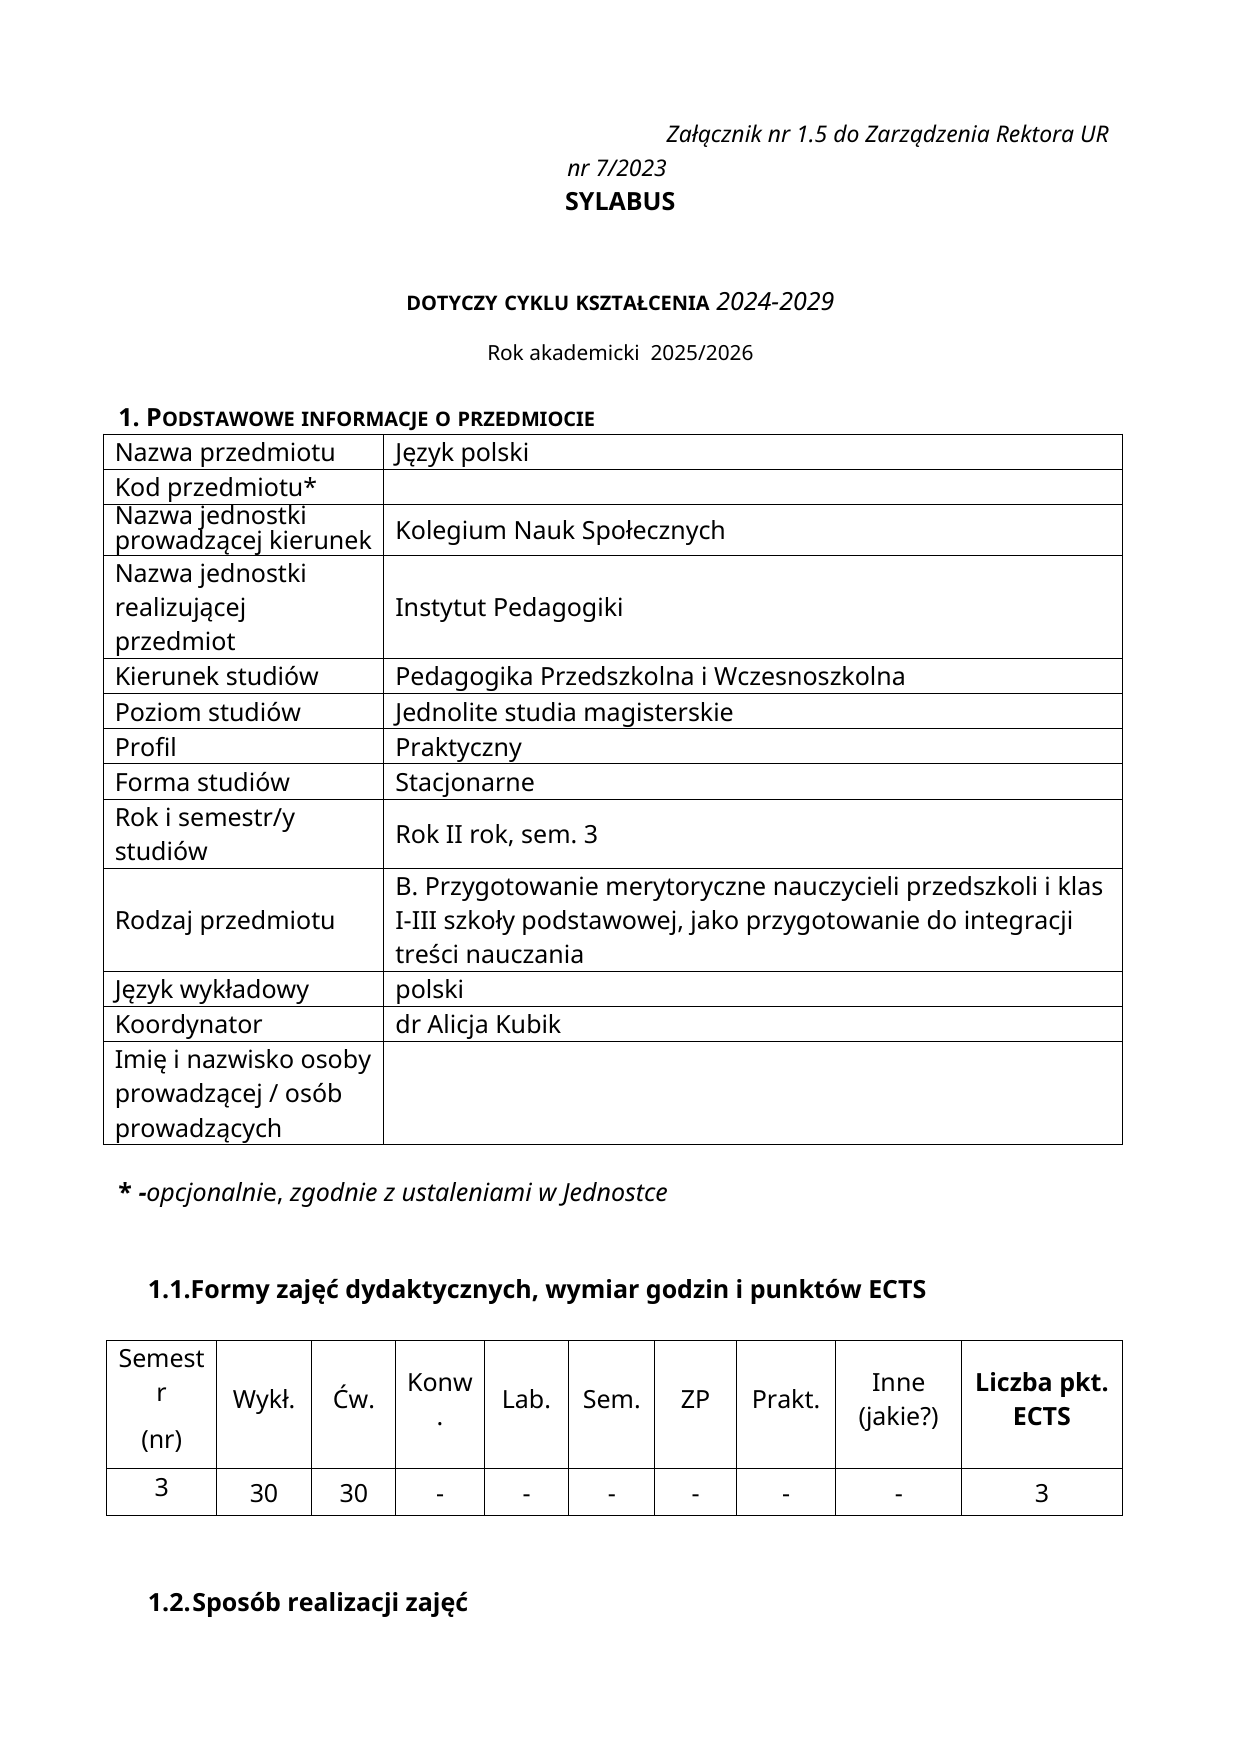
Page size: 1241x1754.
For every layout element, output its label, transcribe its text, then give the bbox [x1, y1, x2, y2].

table_cell Nazwa jednostki realizującej przedmiot [104, 556, 383, 658]
table_cell B. Przygotowanie merytoryczne nauczycieli przedszkoli i klas I-III szkoły podstawowej, jako przygotowanie do integracji treści nauczania [384, 869, 1122, 971]
table_header Sem. [569, 1341, 654, 1468]
table_cell Imię i nazwisko osoby prowadzącej / osób prowadzących [104, 1042, 383, 1144]
table_cell Kod przedmiotu* [104, 470, 383, 504]
table_cell polski [384, 972, 1122, 1006]
text dotyczy cyklu kształcenia 2024-2029 [118, 290, 1122, 315]
table_header Inne (jakie?) [836, 1341, 961, 1468]
table_header Liczba pkt. ECTS [962, 1341, 1122, 1468]
table_cell Profil [104, 729, 383, 763]
table_cell - [836, 1469, 961, 1515]
table_cell - [737, 1469, 835, 1515]
table_cell Jednolite studia magisterskie [384, 694, 1122, 728]
table_cell Rok i semestr/y studiów [104, 800, 383, 868]
table_cell - [485, 1469, 568, 1515]
table_header Język polski [384, 435, 1122, 469]
table_cell Instytut Pedagogiki [384, 556, 1122, 658]
table_cell Kolegium Nauk Społecznych [384, 505, 1122, 555]
table_cell Stacjonarne [384, 764, 1122, 798]
table_cell Rok II rok, sem. 3 [384, 800, 1122, 868]
text 1.2. Sposób realizacji zajęć [148, 1584, 1122, 1618]
table_cell Pedagogika Przedszkolna i Wczesnoszkolna [384, 659, 1122, 693]
table_cell 3 [107, 1469, 216, 1515]
table_header Nazwa przedmiotu [104, 435, 383, 469]
text 1.1.Formy zajęć dydaktycznych, wymiar godzin i punktów ECTS [148, 1272, 1122, 1306]
table_cell Rodzaj przedmiotu [104, 869, 383, 971]
text 1. Podstawowe informacje o przedmiocie [118, 399, 1122, 433]
table_header Konw. [396, 1341, 484, 1468]
table_header Lab. [485, 1341, 568, 1468]
table_header ZP [655, 1341, 736, 1468]
table_cell Język wykładowy [104, 972, 383, 1006]
table_cell dr Alicja Kubik [384, 1007, 1122, 1041]
table_cell Praktyczny [384, 729, 1122, 763]
table_cell 30 [312, 1469, 395, 1515]
table_cell Nazwa jednostki prowadzącej kierunek [104, 505, 383, 555]
table_cell [384, 1042, 1122, 1144]
table_header Wykł. [217, 1341, 311, 1468]
table_cell Kierunek studiów [104, 659, 383, 693]
table_cell [384, 470, 1122, 504]
table_cell 3 [962, 1469, 1122, 1515]
table_cell 30 [217, 1469, 311, 1515]
table_header Prakt. [737, 1341, 835, 1468]
text Rok akademicki 2025/2026 [118, 340, 1122, 365]
table_cell - [396, 1469, 484, 1515]
table_header Ćw. [312, 1341, 395, 1468]
table_cell Koordynator [104, 1007, 383, 1041]
table_cell Forma studiów [104, 764, 383, 798]
table_cell - [655, 1469, 736, 1515]
table_cell - [569, 1469, 654, 1515]
table_header Semestr (nr) [107, 1341, 216, 1468]
table_cell Poziom studiów [104, 694, 383, 728]
text * -opcjonalnie, zgodnie z ustaleniami w Jednostce [118, 1174, 1122, 1208]
text Załącznik nr 1.5 do Zarządzenia Rektora UR nr 7/2023 SYLABUS [118, 118, 1122, 217]
